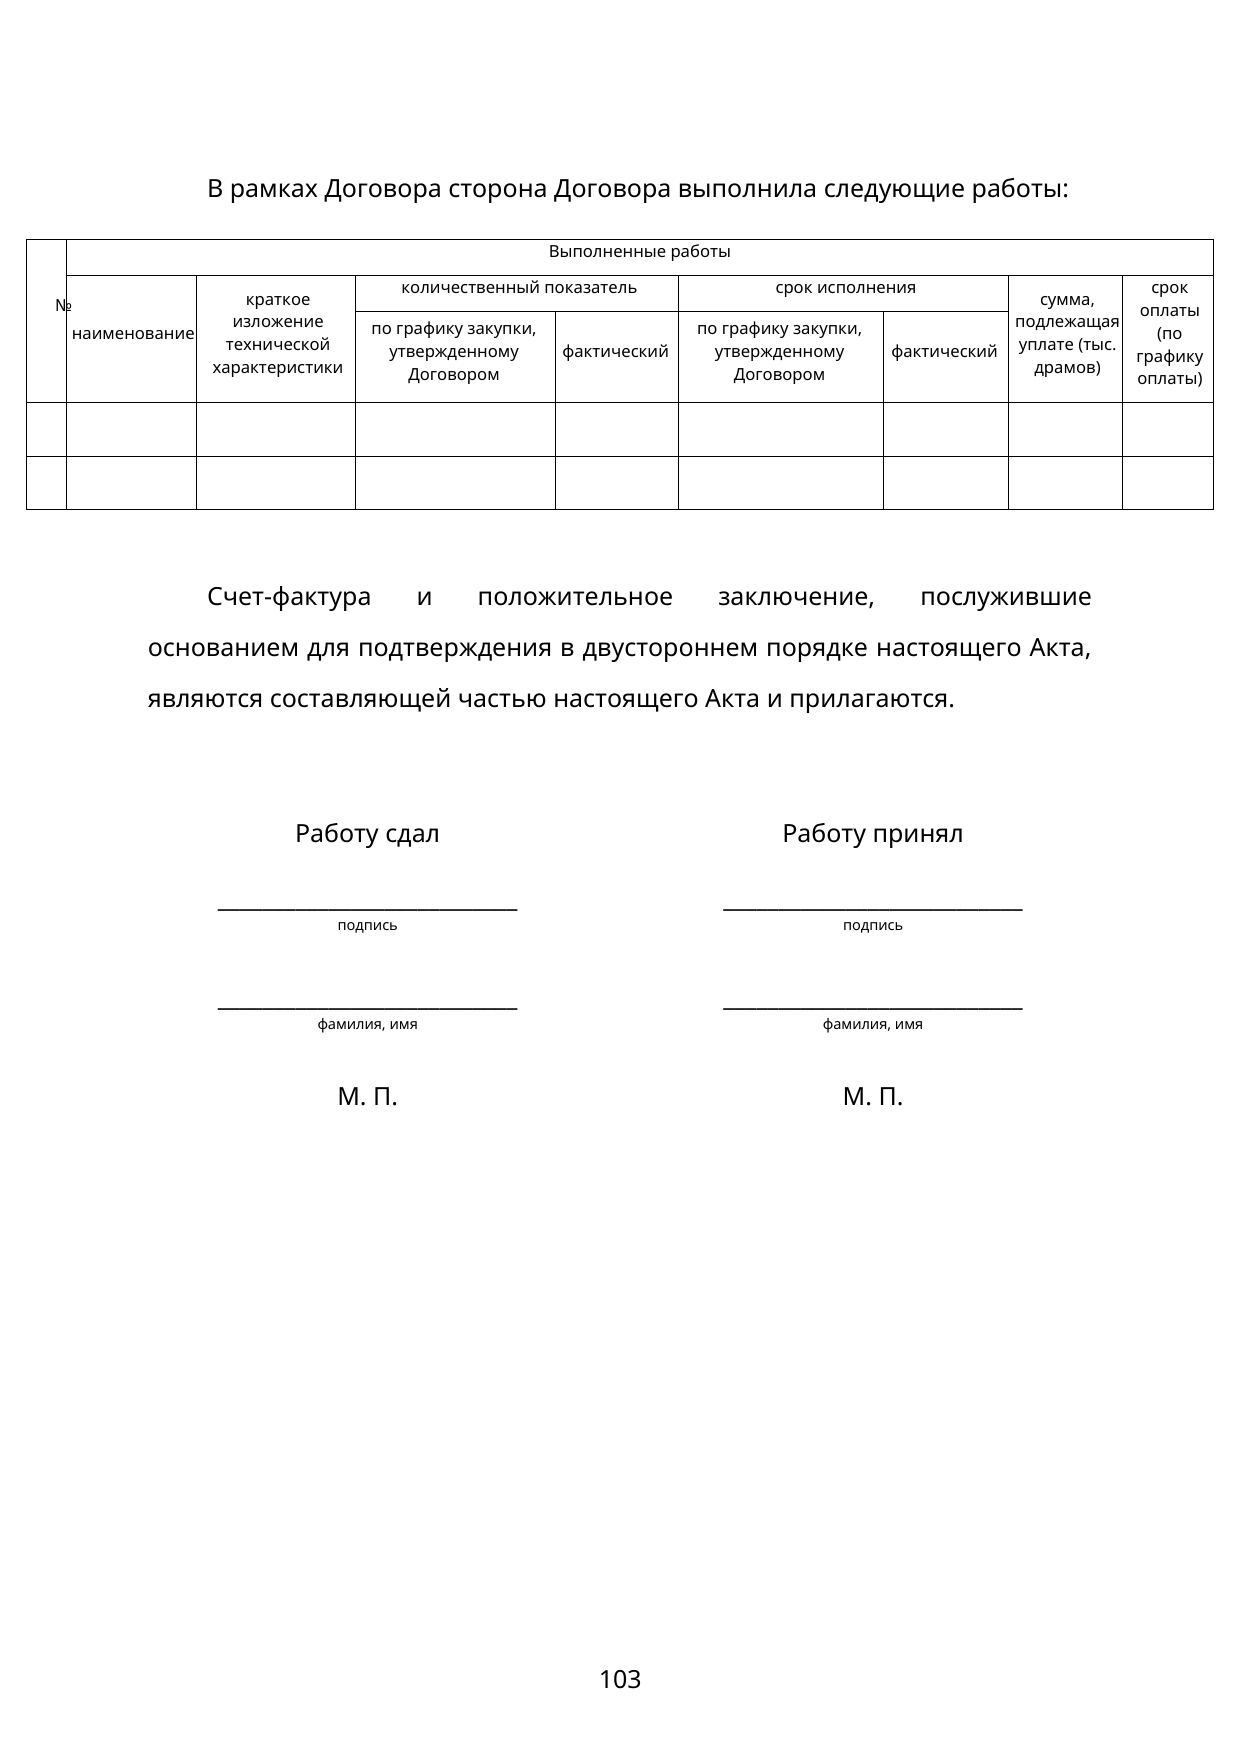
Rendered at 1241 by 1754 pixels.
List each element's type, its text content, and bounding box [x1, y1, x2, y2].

table_cell количественный показатель [356, 276, 678, 311]
table_cell фактический [556, 312, 678, 402]
table_cell [27, 457, 66, 509]
table_cell [67, 457, 196, 509]
table_cell [197, 403, 355, 456]
table_cell М. П. [620, 1079, 1126, 1144]
table_cell М. П. [115, 1079, 620, 1144]
table_header № [27, 240, 66, 402]
table_cell фактический [884, 312, 1008, 402]
table_cell [679, 457, 883, 509]
table_header Работу сдал [115, 816, 620, 881]
table_cell [884, 457, 1008, 509]
table_cell [356, 457, 555, 509]
table_cell [1009, 403, 1122, 456]
table_cell ___________________________ подпись [115, 881, 620, 980]
table_cell ___________________________ фамилия, имя [115, 980, 620, 1079]
table_cell [27, 403, 66, 456]
table_cell срок оплаты (по графику оплаты) [1123, 276, 1213, 402]
table_cell по графику закупки, утвержденному Договором [679, 312, 883, 402]
table_cell ___________________________ подпись [620, 881, 1126, 980]
table_cell [197, 457, 355, 509]
table_cell [884, 403, 1008, 456]
table_cell [1009, 457, 1122, 509]
table_cell [356, 403, 555, 456]
table_cell срок исполнения [679, 276, 1008, 311]
text Счет-фактура и положительное заключение, послужившие основанием для подтверждения в двустороннем порядке настоящего Акта, являются составляющей частью настоящего Акта и прилагаются. [148, 578, 1092, 714]
table_header Выполненные работы [67, 240, 1213, 275]
table_cell [679, 403, 883, 456]
table_cell [67, 403, 196, 456]
table_cell [1123, 457, 1213, 509]
table_cell наименование [67, 276, 196, 402]
table_cell краткое изложение технической характеристики [197, 276, 355, 402]
table_cell ___________________________ фамилия, имя [620, 980, 1126, 1079]
table_cell сумма, подлежащая уплате (тыс. драмов) [1009, 276, 1122, 402]
table_header Работу принял [620, 816, 1126, 881]
table_cell [556, 403, 678, 456]
table_cell по графику закупки, утвержденному Договором [356, 312, 555, 402]
table_cell [556, 457, 678, 509]
table_cell [1123, 403, 1213, 456]
text В рамках Договора сторона Договора выполнила следующие работы: [148, 171, 1092, 205]
